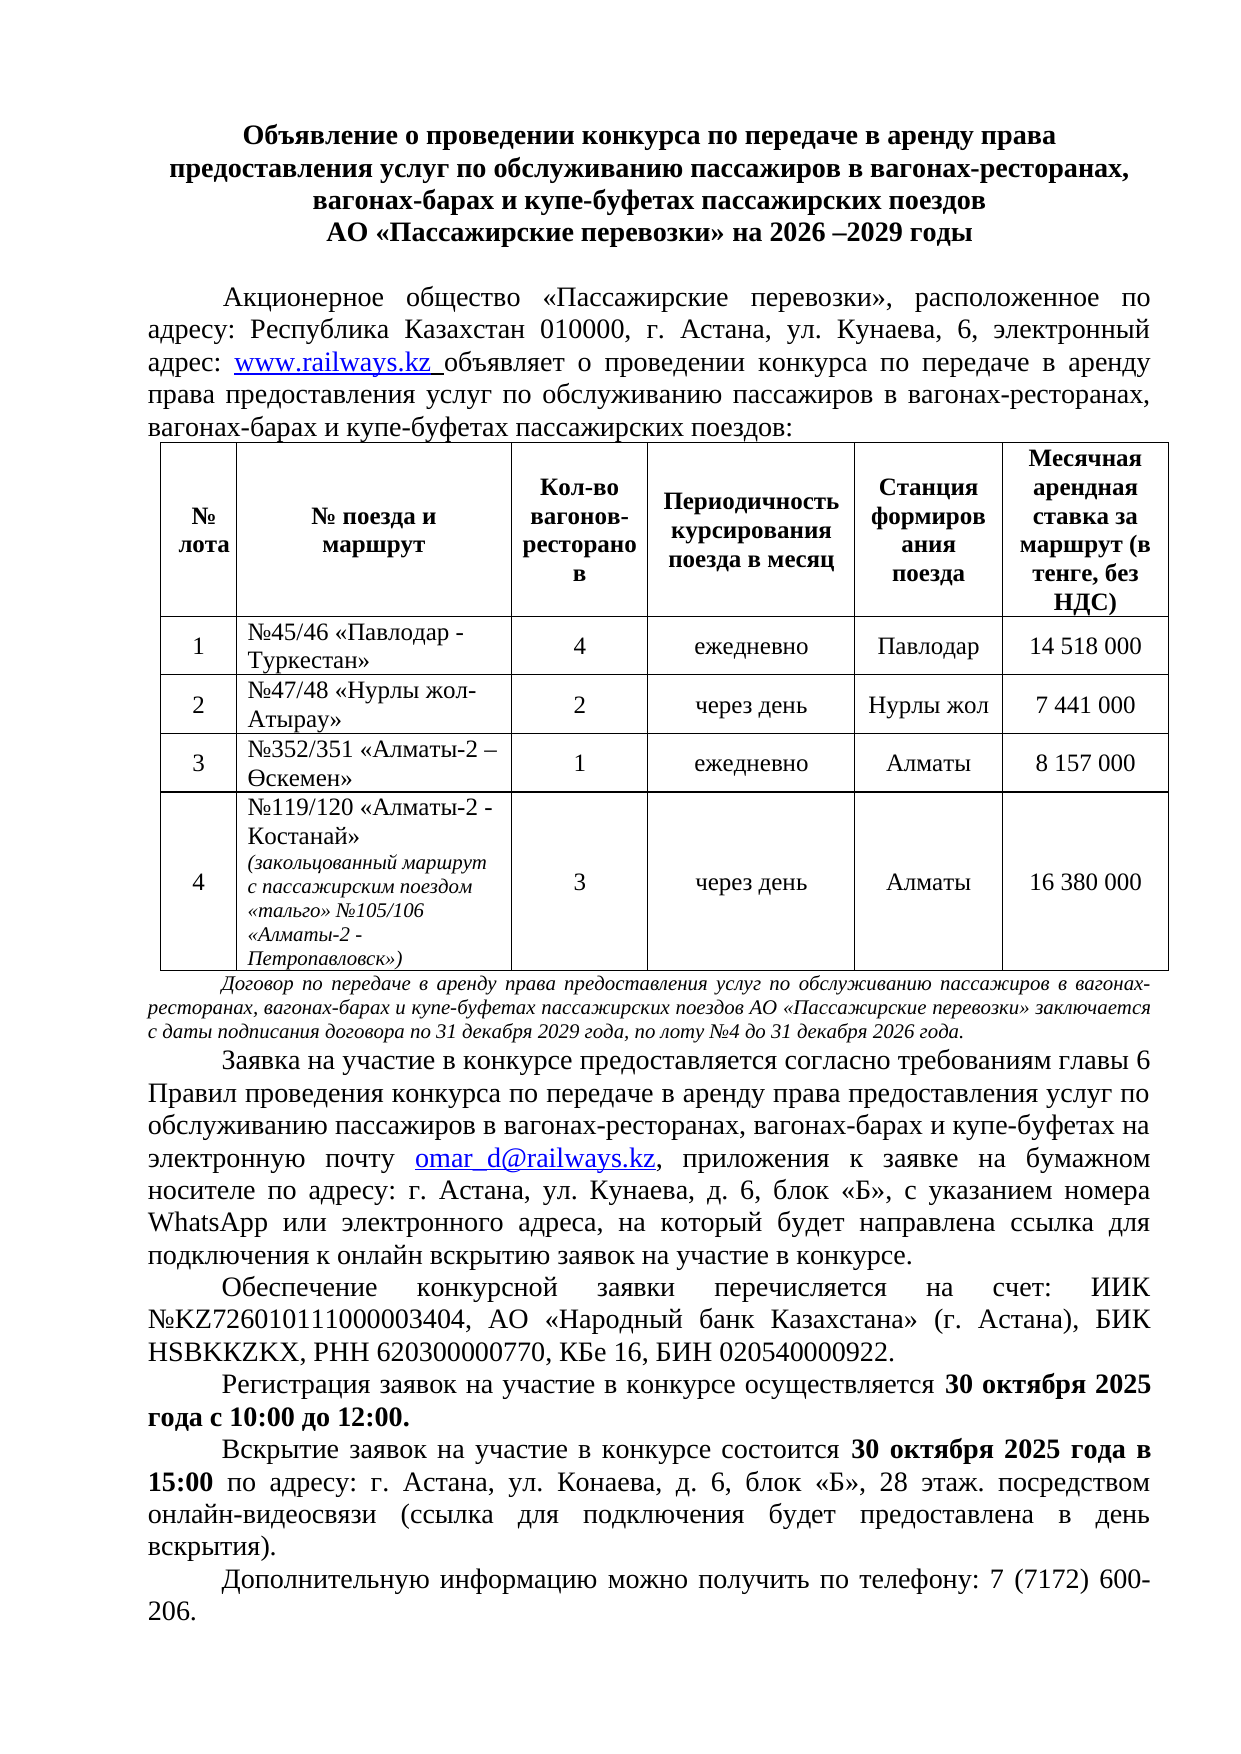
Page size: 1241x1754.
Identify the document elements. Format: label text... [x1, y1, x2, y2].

table_cell ежедневно [648, 734, 854, 791]
table_cell Алматы [855, 793, 1002, 970]
table_cell №45/46 «Павлодар - Туркестан» [237, 617, 511, 674]
table_cell 3 [512, 793, 647, 970]
table_header № лота [161, 443, 236, 616]
table_cell №352/351 «Алматы-2 – Өскемен» [237, 734, 511, 791]
table_cell Нурлы жол [855, 675, 1002, 733]
table_header Периодичность курсирования поезда в месяц [648, 443, 854, 616]
text Объявление о проведении конкурса по передаче в аренду права предоставления услуг по обслуживанию пассажиров в вагонах-ресторанах, вагонах-барах и купе-буфетах пассажирских поездов [148, 118, 1152, 215]
table_cell 7 441 000 [1003, 675, 1168, 733]
text Вскрытие заявок на участие в конкурсе состоится 30 октября 2025 года в 15:00 по адресу: г. Астана, ул. Конаева, д. 6, блок «Б», 28 этаж. посредством онлайн-видеосвязи (ссылка для подключения будет предоставлена в день вскрытия). [148, 1432, 1152, 1562]
table_cell 14 518 000 [1003, 617, 1168, 674]
text Регистрация заявок на участие в конкурсе осуществляется 30 октября 2025 года с 10:00 до 12:00. [148, 1367, 1152, 1432]
text Заявка на участие в конкурсе предоставляется согласно требованиям главы 6 Правил проведения конкурса по передаче в аренду права предоставления услуг по обслуживанию пассажиров в вагонах-ресторанах, вагонах-барах и купе-буфетах на электронную почту omar_d@railways.kz, приложения к заявке на бумажном носителе по адресу: г. Астана, ул. Кунаева, д. 6, блок «Б», с указанием номера WhatsApp или электронного адреса, на который будет направлена ссылка для подключения к онлайн вскрытию заявок на участие в конкурсе. [148, 1043, 1152, 1270]
table_cell №47/48 «Нурлы жол- Атырау» [237, 675, 511, 733]
table_header Станция формирования поезда [855, 443, 1002, 616]
table_header № поезда и маршрут [237, 443, 511, 616]
table_cell 8 157 000 [1003, 734, 1168, 791]
table_cell Павлодар [855, 617, 1002, 674]
text Обеспечение конкурсной заявки перечисляется на счет: ИИК №KZ726010111000003404, АО «Народный банк Казахстана» (г. Астана), БИК HSBKКZKX, РНН 620300000770, КБе 16, БИН 020540000922. [148, 1270, 1152, 1367]
text АО «Пассажирские перевозки» на 2026 –2029 годы [148, 215, 1152, 248]
text Договор по передаче в аренду права предоставления услуг по обслуживанию пассажиров в вагонах-ресторанах, вагонах-барах и купе-буфетах пассажирских поездов АО «Пассажирские перевозки» заключается с даты подписания договора по 31 декабря 2029 года, по лоту №4 до 31 декабря 2026 года. [148, 971, 1152, 1043]
table_cell через день [648, 675, 854, 733]
table_cell 4 [161, 793, 236, 970]
table_cell 1 [161, 617, 236, 674]
text Акционерное общество «Пассажирские перевозки», расположенное по адресу: Республика Казахстан . Астана, ул. Кунаева, 6, электронный адрес: www.railways.kz объявляет о проведении конкурса по передаче в аренду права предоставления услуг по обслуживанию пассажиров в вагонах-ресторанах, вагонах-барах и купе-буфетах пассажирских поездов: [148, 280, 1152, 442]
table_cell №119/120 «Алматы-2 - Костанай» (закольцованный маршрут с пассажирским поездом «тальго» №105/106 «Алматы-2 - Петропавловск») [237, 793, 511, 970]
text Дополнительную информацию можно получить по телефону: 7 (7172) 600-206. [148, 1562, 1152, 1627]
table_cell 2 [512, 675, 647, 733]
table_cell через день [648, 793, 854, 970]
table_cell ежедневно [648, 617, 854, 674]
table_cell 16 380 000 [1003, 793, 1168, 970]
table_cell 4 [512, 617, 647, 674]
table_cell 1 [512, 734, 647, 791]
table_cell 2 [161, 675, 236, 733]
table_cell Алматы [855, 734, 1002, 791]
table_header Месячная арендная ставка за маршрут (в тенге, без НДС) [1003, 443, 1168, 616]
table_cell 3 [161, 734, 236, 791]
table_header Кол-во вагонов-ресторанов [512, 443, 647, 616]
